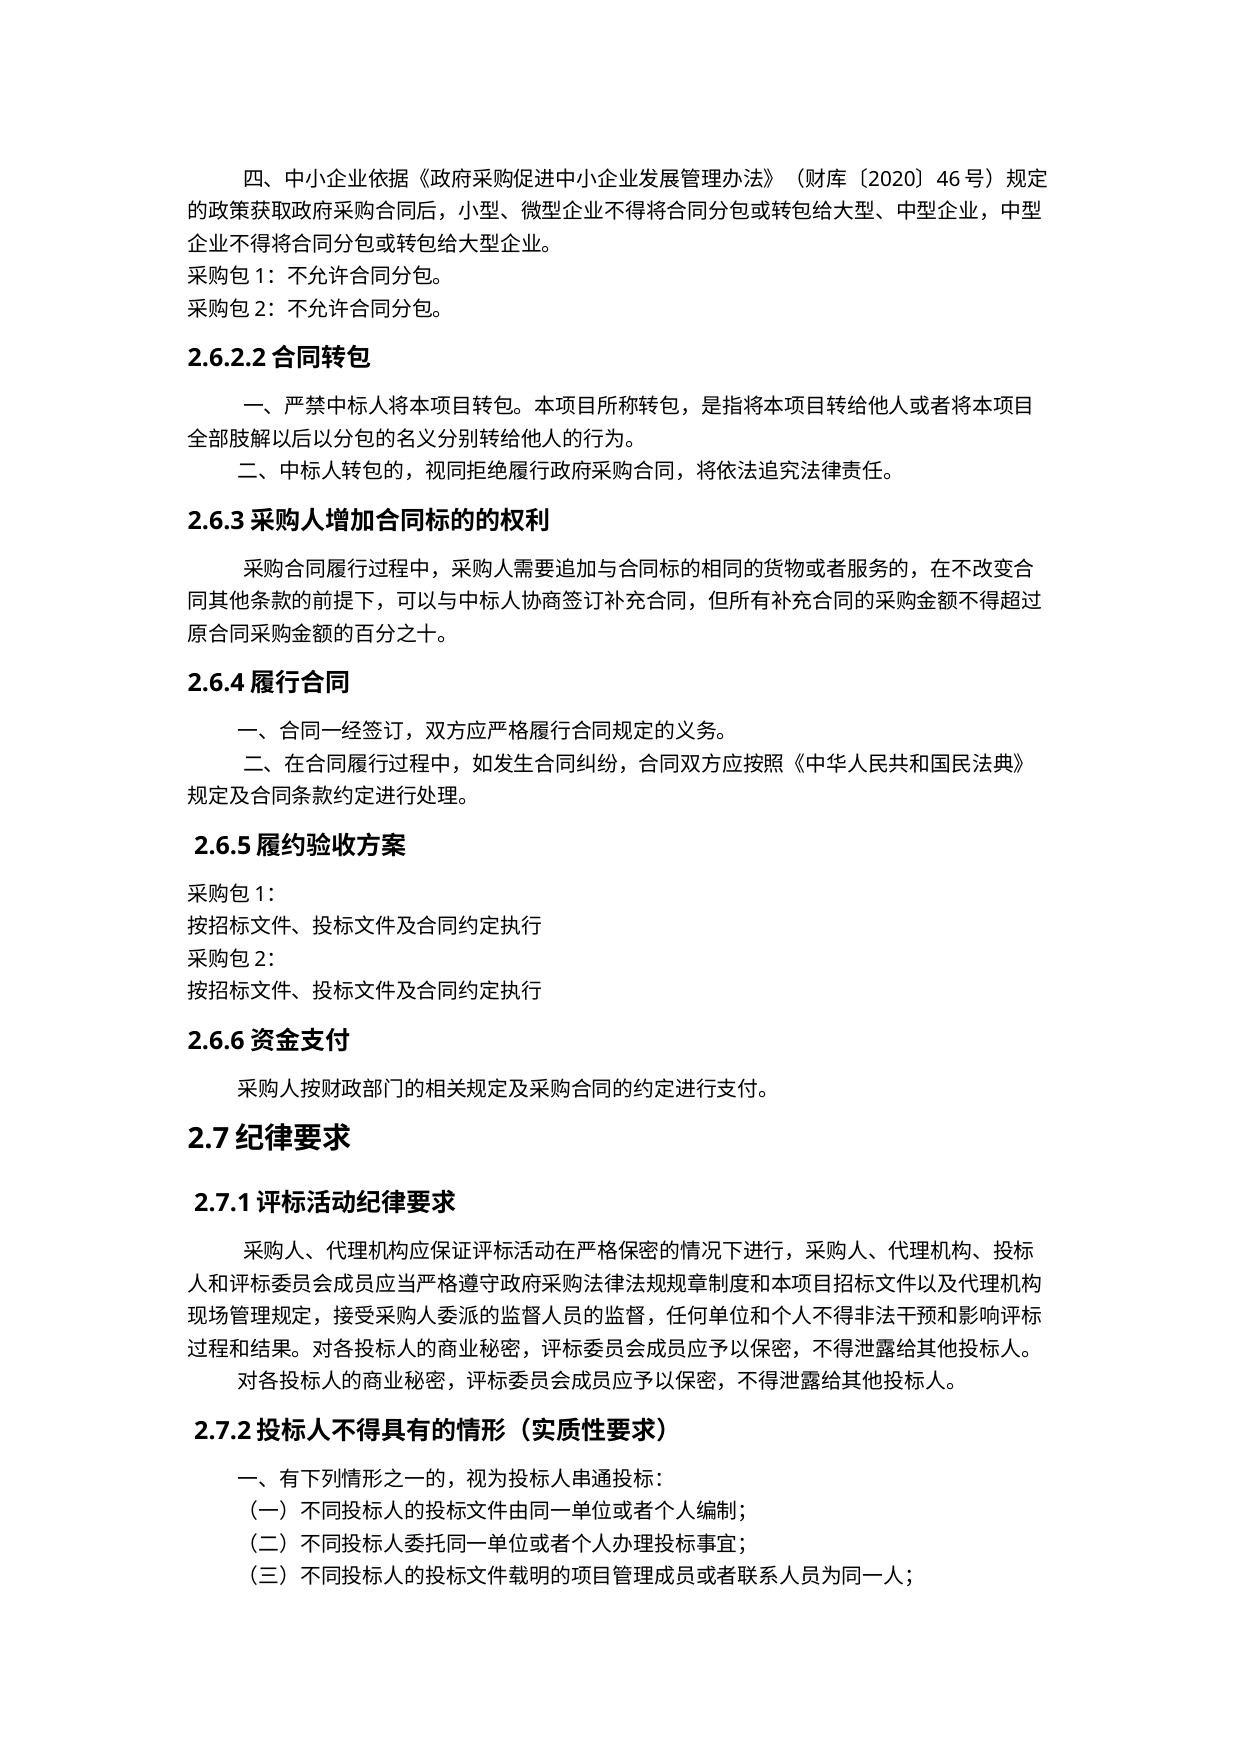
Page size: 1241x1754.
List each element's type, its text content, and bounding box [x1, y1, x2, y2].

text 2.6.5履约验收方案 [187, 812, 1053, 877]
text （一）不同投标人的投标文件由同一单位或者个人编制； [187, 1494, 1053, 1527]
text 按招标文件、投标文件及合同约定执行 [187, 909, 1053, 942]
text （三）不同投标人的投标文件载明的项目管理成员或者联系人员为同一人； [187, 1559, 1053, 1592]
text 2.7.1评标活动纪律要求 [187, 1169, 1053, 1234]
text 采购包1：不允许合同分包。 [187, 259, 1053, 292]
text 采购合同履行过程中，采购人需要追加与合同标的相同的货物或者服务的，在不改变合同其他条款的前提下，可以与中标人协商签订补充合同，但所有补充合同的采购金额不得超过原合同采购金额的百分之十。 [187, 552, 1053, 649]
text 2.7纪律要求 [187, 1104, 1053, 1169]
text 二、在合同履行过程中，如发生合同纠纷，合同双方应按照《中华人民共和国民法典》规定及合同条款约定进行处理。 [187, 747, 1053, 812]
text 二、中标人转包的，视同拒绝履行政府采购合同，将依法追究法律责任。 [187, 454, 1053, 487]
text 按招标文件、投标文件及合同约定执行 [187, 974, 1053, 1007]
text 2.6.6资金支付 [187, 1007, 1053, 1072]
text 对各投标人的商业秘密，评标委员会成员应予以保密，不得泄露给其他投标人。 [187, 1364, 1053, 1397]
text 一、严禁中标人将本项目转包。本项目所称转包，是指将本项目转给他人或者将本项目全部肢解以后以分包的名义分别转给他人的行为。 [187, 389, 1053, 454]
text 一、有下列情形之一的，视为投标人串通投标： [187, 1462, 1053, 1494]
text 四、中小企业依据《政府采购促进中小企业发展管理办法》（财库〔2020〕46号）规定的政策获取政府采购合同后，小型、微型企业不得将合同分包或转包给大型、中型企业，中型企业不得将合同分包或转包给大型企业。 [187, 162, 1053, 259]
text 2.6.3采购人增加合同标的的权利 [187, 487, 1053, 552]
text 采购人、代理机构应保证评标活动在严格保密的情况下进行，采购人、代理机构、投标人和评标委员会成员应当严格遵守政府采购法律法规规章制度和本项目招标文件以及代理机构现场管理规定，接受采购人委派的监督人员的监督，任何单位和个人不得非法干预和影响评标过程和结果。对各投标人的商业秘密，评标委员会成员应予以保密，不得泄露给其他投标人。 [187, 1234, 1053, 1364]
text 2.6.2.2合同转包 [187, 324, 1053, 389]
text 2.7.2投标人不得具有的情形（实质性要求） [187, 1397, 1053, 1462]
text 采购包2： [187, 942, 1053, 974]
text 采购包1： [187, 877, 1053, 909]
text 2.6.4履行合同 [187, 649, 1053, 714]
text 采购包2：不允许合同分包。 [187, 292, 1053, 324]
text （二）不同投标人委托同一单位或者个人办理投标事宜； [187, 1527, 1053, 1559]
text 一、合同一经签订，双方应严格履行合同规定的义务。 [187, 714, 1053, 747]
text 采购人按财政部门的相关规定及采购合同的约定进行支付。 [187, 1072, 1053, 1104]
